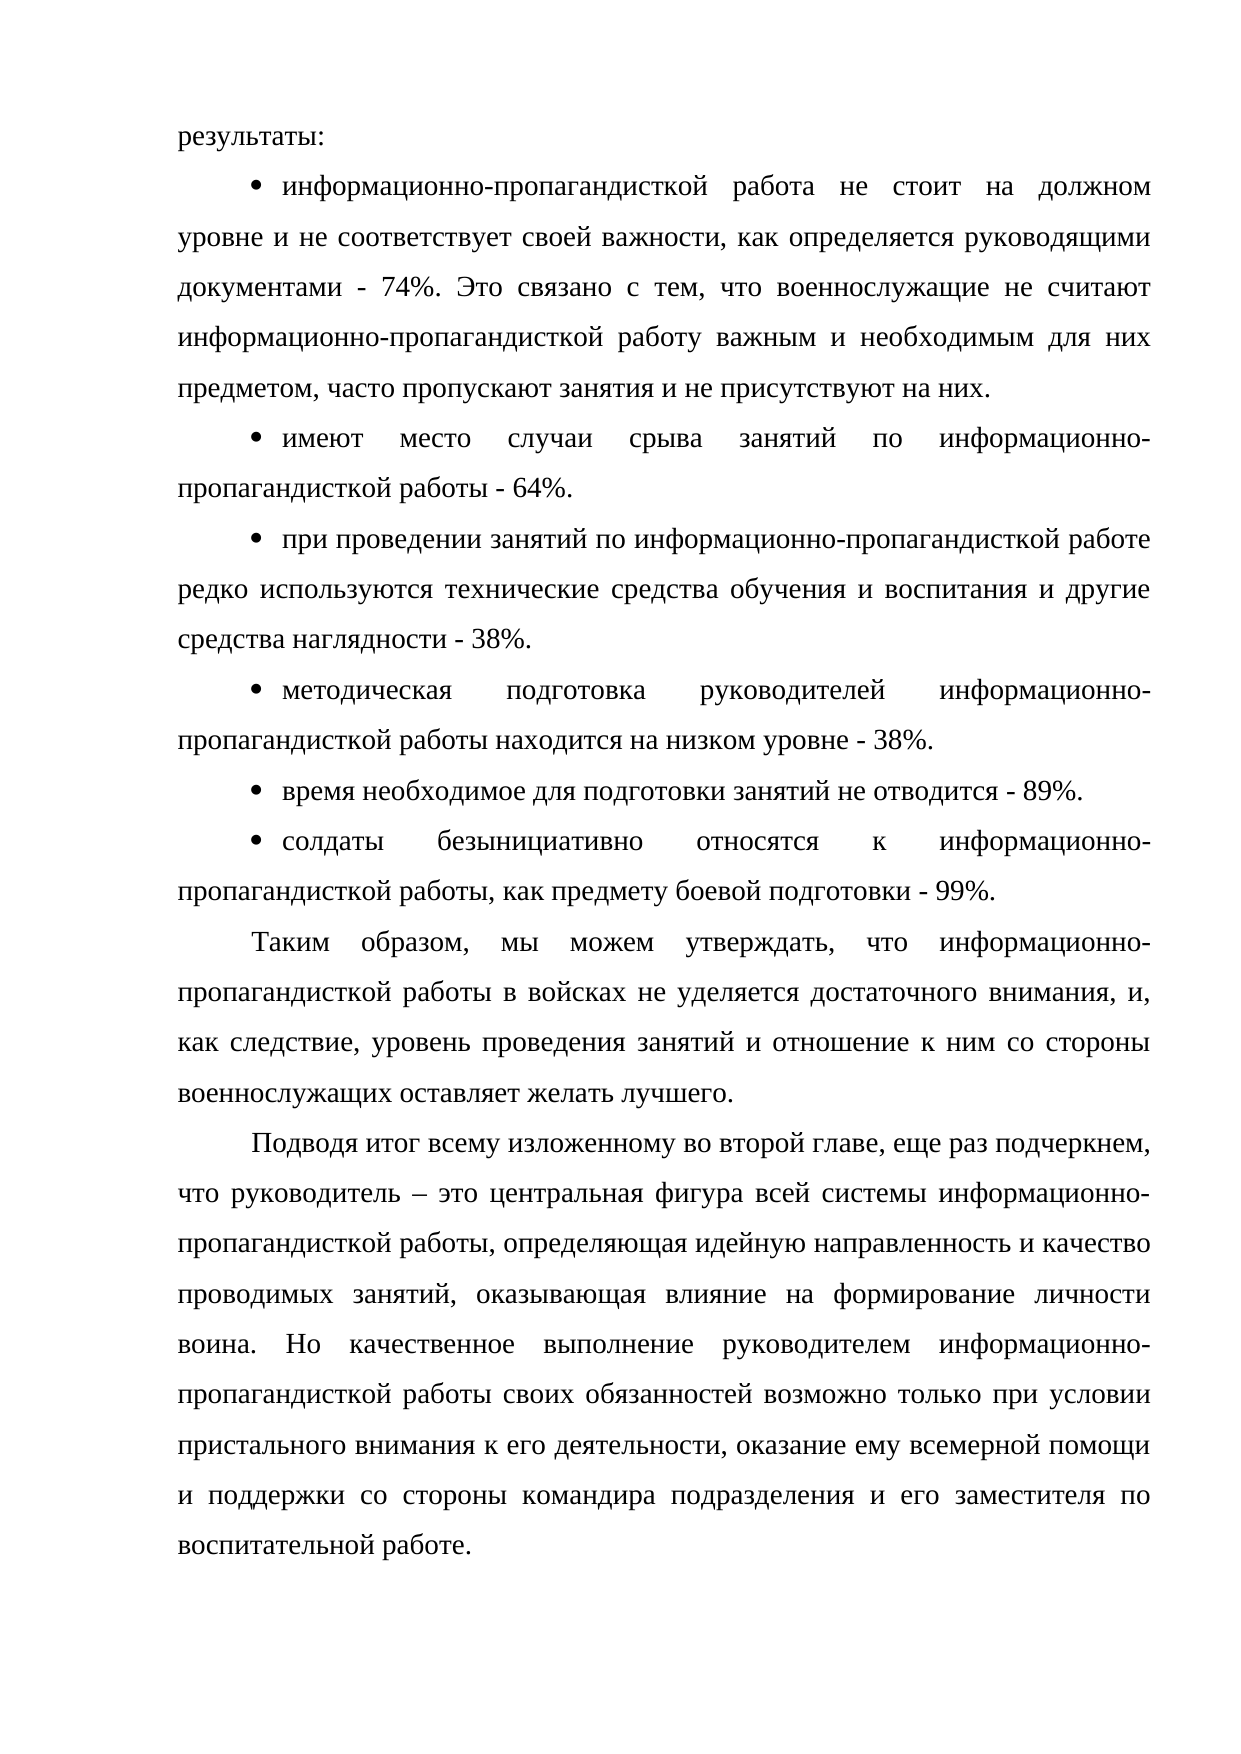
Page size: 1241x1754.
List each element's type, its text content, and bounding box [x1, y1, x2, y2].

list имеют место случаи срыва занятий по информационно-пропагандисткой работы - 64%. [177, 420, 1152, 504]
list информационно-пропагандисткой работа не стоит на должном уровне и не соответствует своей важности, как определяется руководящими документами - 74%. Это связано с тем, что военнослужащие не считают информационно-пропагандисткой работу важным и необходимым для них предметом, часто пропускают занятия и не присутствуют на них. [177, 168, 1152, 403]
list солдаты безынициативно относятся к информационно-пропагандисткой работы, как предмету боевой подготовки - 99%. [177, 823, 1152, 907]
list при проведении занятий по информационно-пропагандисткой работе редко используются технические средства обучения и воспитания и другие средства наглядности - 38%. [177, 521, 1152, 655]
list методическая подготовка руководителей информационно-пропагандисткой работы находится на низком уровне - 38%. [177, 672, 1152, 756]
text Таким образом, мы можем утверждать, что информационно-пропагандисткой работы в войсках не уделяется достаточного внимания, и, как следствие, уровень проведения занятий и отношение к ним со стороны военнослужащих оставляет желать лучшего. [177, 924, 1152, 1108]
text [177, 118, 1152, 152]
text Подводя итог всему изложенному во второй главе, еще раз подчеркнем, что руководитель – это центральная фигура всей системы информационно-пропагандисткой работы, определяющая идейную направленность и качество проводимых занятий, оказывающая влияние на формирование личности воина. Но качественное выполнение руководителем информационно-пропагандисткой работы своих обязанностей возможно только при условии пристального внимания к его деятельности, оказание ему всемерной помощи и поддержки со стороны командира подразделения и его заместителя по воспитательной работе. [177, 1125, 1152, 1561]
list время необходимое для подготовки занятий не отводится - 89%. [177, 773, 1152, 806]
